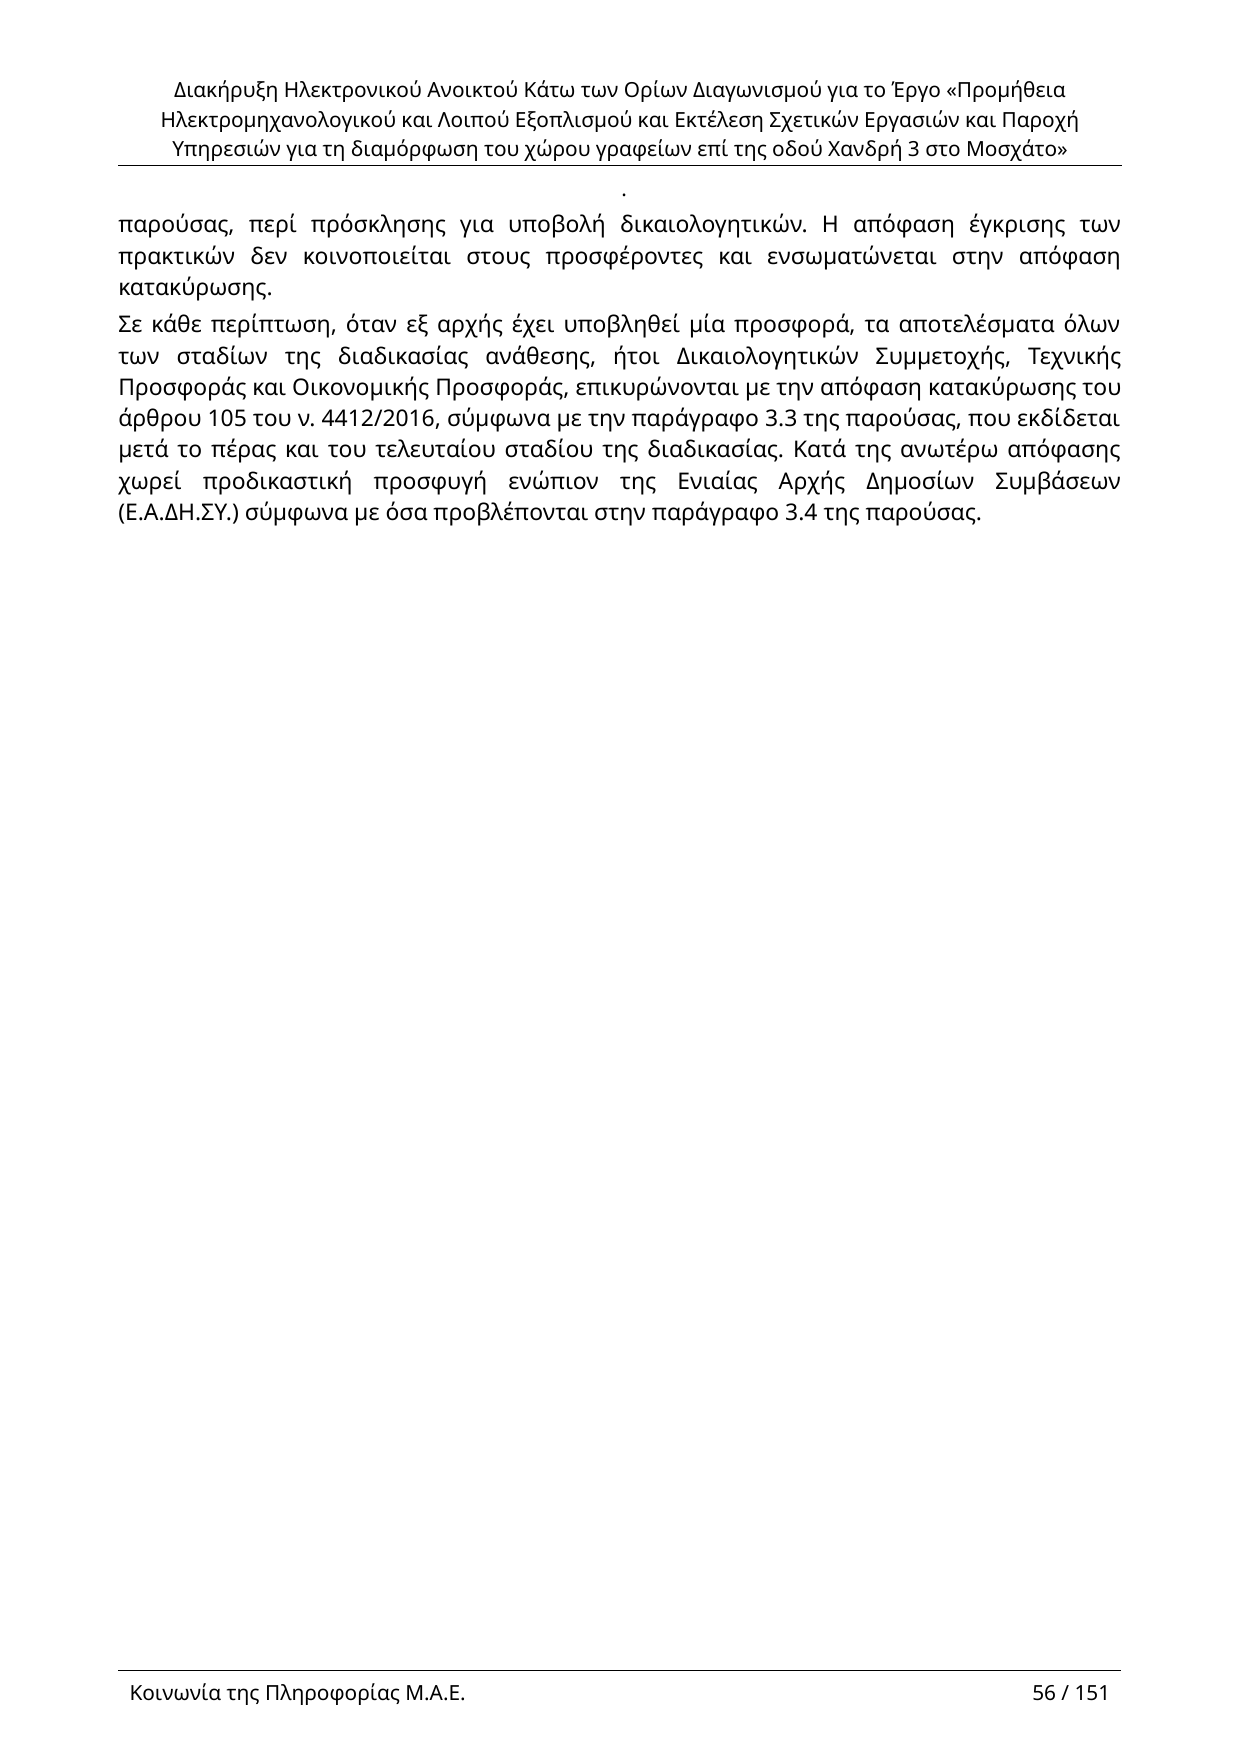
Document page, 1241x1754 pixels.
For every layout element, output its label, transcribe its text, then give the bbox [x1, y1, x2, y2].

text Σε κάθε περίπτωση, όταν εξ αρχής έχει υποβληθεί μία προσφορά, τα αποτελέσματα όλων των σταδίων της διαδικασίας ανάθεσης, ήτοι Δικαιολογητικών Συμμετοχής, Τεχνικής Προσφοράς και Οικονομικής Προσφοράς, επικυρώνονται με την απόφαση κατακύρωσης του άρθρου 105 του ν. 4412/2016, σύμφωνα με την παράγραφο 3.3 της παρούσας, που εκδίδεται μετά το πέρας και του τελευταίου σταδίου της διαδικασίας. Κατά της ανωτέρω απόφασης χωρεί προδικαστική προσφυγή ενώπιον της Ενιαίας Αρχής Δημοσίων Συμβάσεων (Ε.Α.ΔΗ.ΣΥ.) σύμφωνα με όσα προβλέπονται στην παράγραφο 3.4 της παρούσας. [118, 308, 1122, 527]
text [118, 208, 1122, 302]
